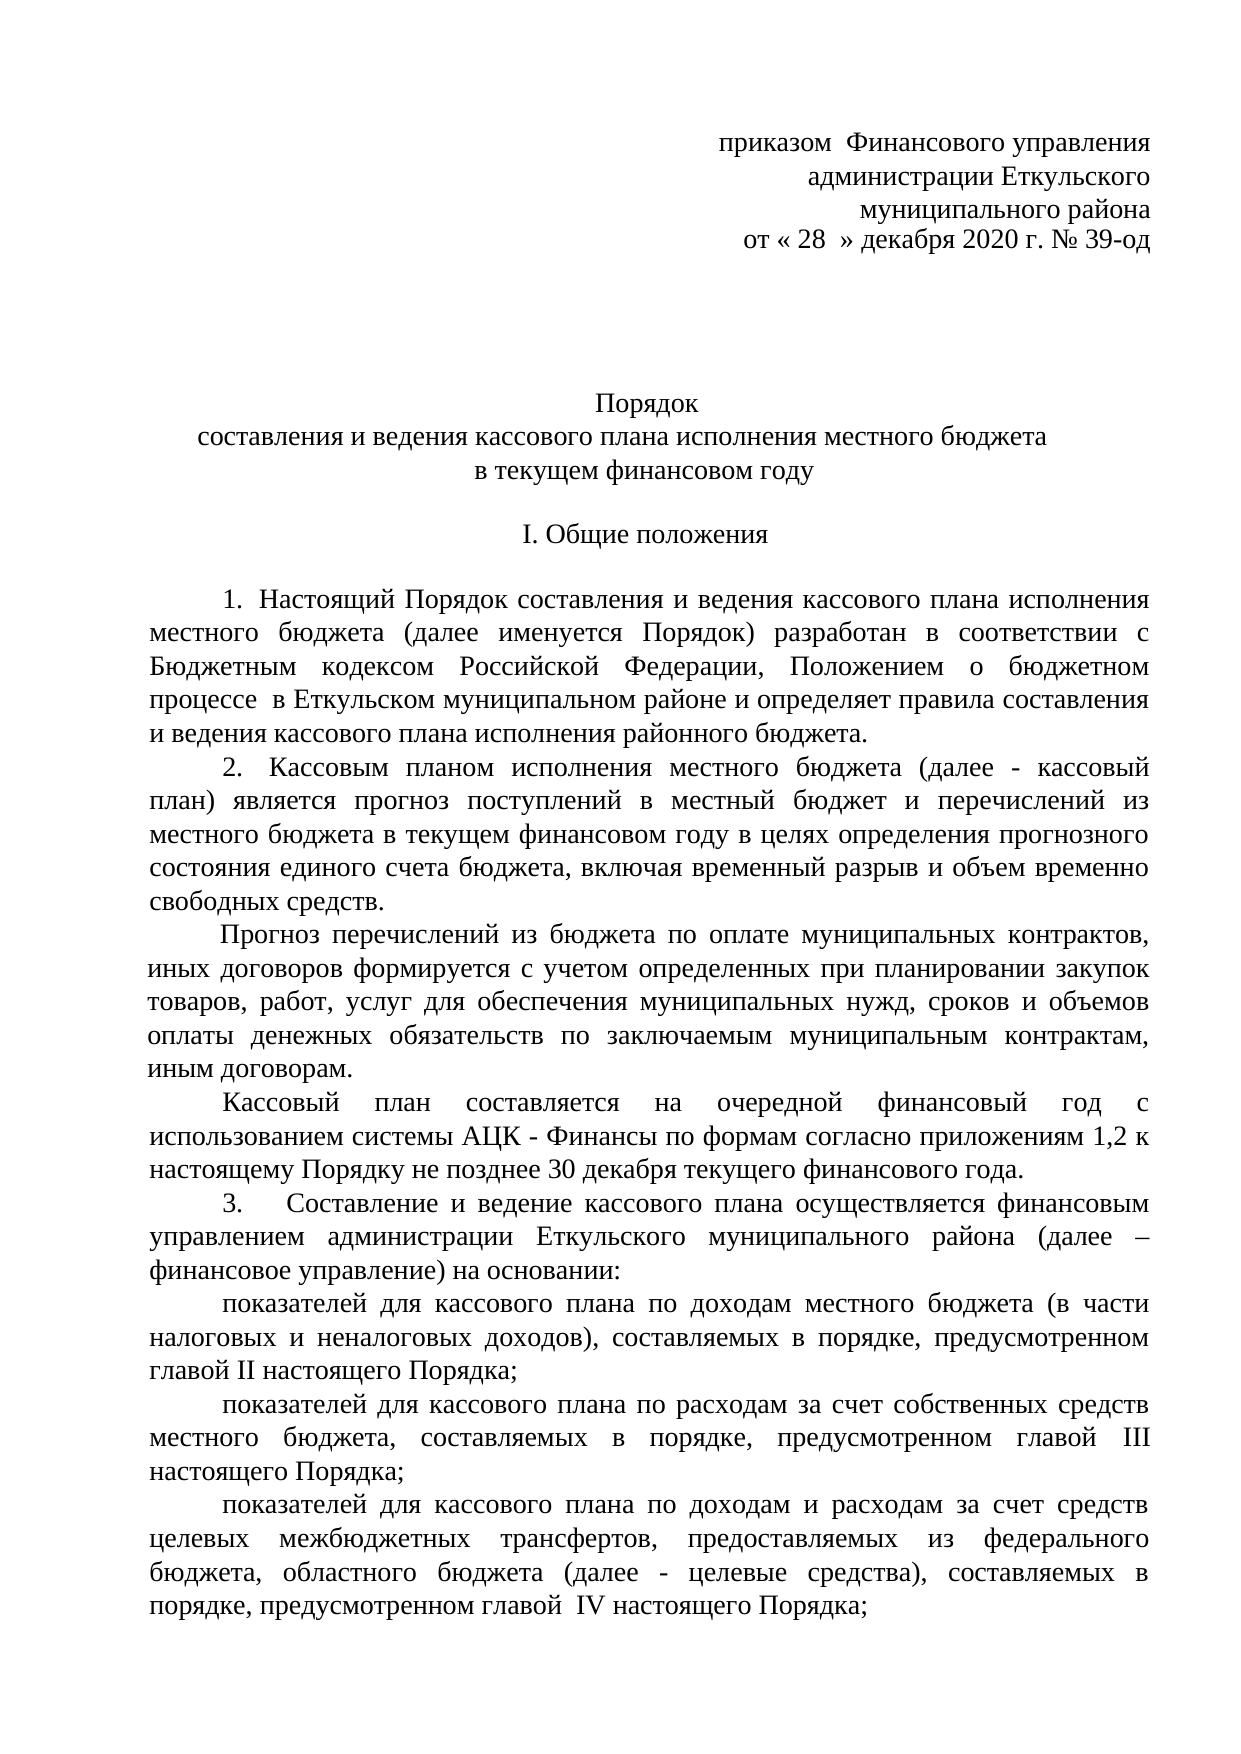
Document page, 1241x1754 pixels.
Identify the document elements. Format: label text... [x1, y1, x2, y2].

text показателей для кассового плана по доходам и расходам за счет средств целевых межбюджетных трансфертов, предоставляемых из федерального бюджета, областного бюджета (далее - целевые средства), составляемых в порядке, предусмотренном главой IV настоящего Порядка; [149, 1487, 1151, 1621]
list Настоящий Порядок составления и ведения кассового плана исполнения местного бюджета (далее именуется Порядок) разработан в соответствии с Бюджетным кодексом Российской Федерации, Положением о бюджетном процессе в Еткульском муниципальном районе и определяет правила составления и ведения кассового плана исполнения районного бюджета. [149, 581, 1151, 749]
text составления и ведения кассового плана исполнения местного бюджета [197, 419, 1153, 452]
text показателей для кассового плана по расходам за счет собственных средств местного бюджета, составляемых в порядке, предусмотренном главой III настоящего Порядка; [149, 1386, 1151, 1487]
list Составление и ведение кассового плана осуществляется финансовым управлением администрации Еткульского муниципального района (далее – финансовое управление) на основании: [149, 1185, 1151, 1286]
text Прогноз перечислений из бюджета по оплате муниципальных контрактов, иных договоров формируется с учетом определенных при планировании закупок товаров, работ, услуг для обеспечения муниципальных нужд, сроков и объемов оплаты денежных обязательств по заключаемым муниципальным контрактам, иным договорам. [147, 917, 1151, 1084]
text муниципального района [147, 192, 1151, 226]
text администрации Еткульского [147, 158, 1151, 192]
list Кассовым планом исполнения местного бюджета (далее - кассовый план) является прогноз поступлений в местный бюджет и перечислений из местного бюджета в текущем финансовом году в целях определения прогнозного состояния единого счета бюджета, включая временный разрыв и объем временно свободных средств. [149, 749, 1151, 917]
text I. Общие положения [522, 521, 1153, 549]
text Порядок [595, 385, 1153, 419]
text приказом Финансового управления [147, 124, 1151, 158]
text Кассовый план составляется на очередной финансовый год с использованием системы АЦК - Финансы по формам согласно приложениям 1,2 к настоящему Порядку не позднее 30 декабря текущего финансового года. [149, 1084, 1151, 1185]
text от « 28 » декабря 2020 г. № 39-од [147, 226, 1151, 254]
text в текущем финансовом году [474, 452, 1153, 486]
text показателей для кассового плана по доходам местного бюджета (в части налоговых и неналоговых доходов), составляемых в порядке, предусмотренном главой II настоящего Порядка; [149, 1286, 1151, 1386]
